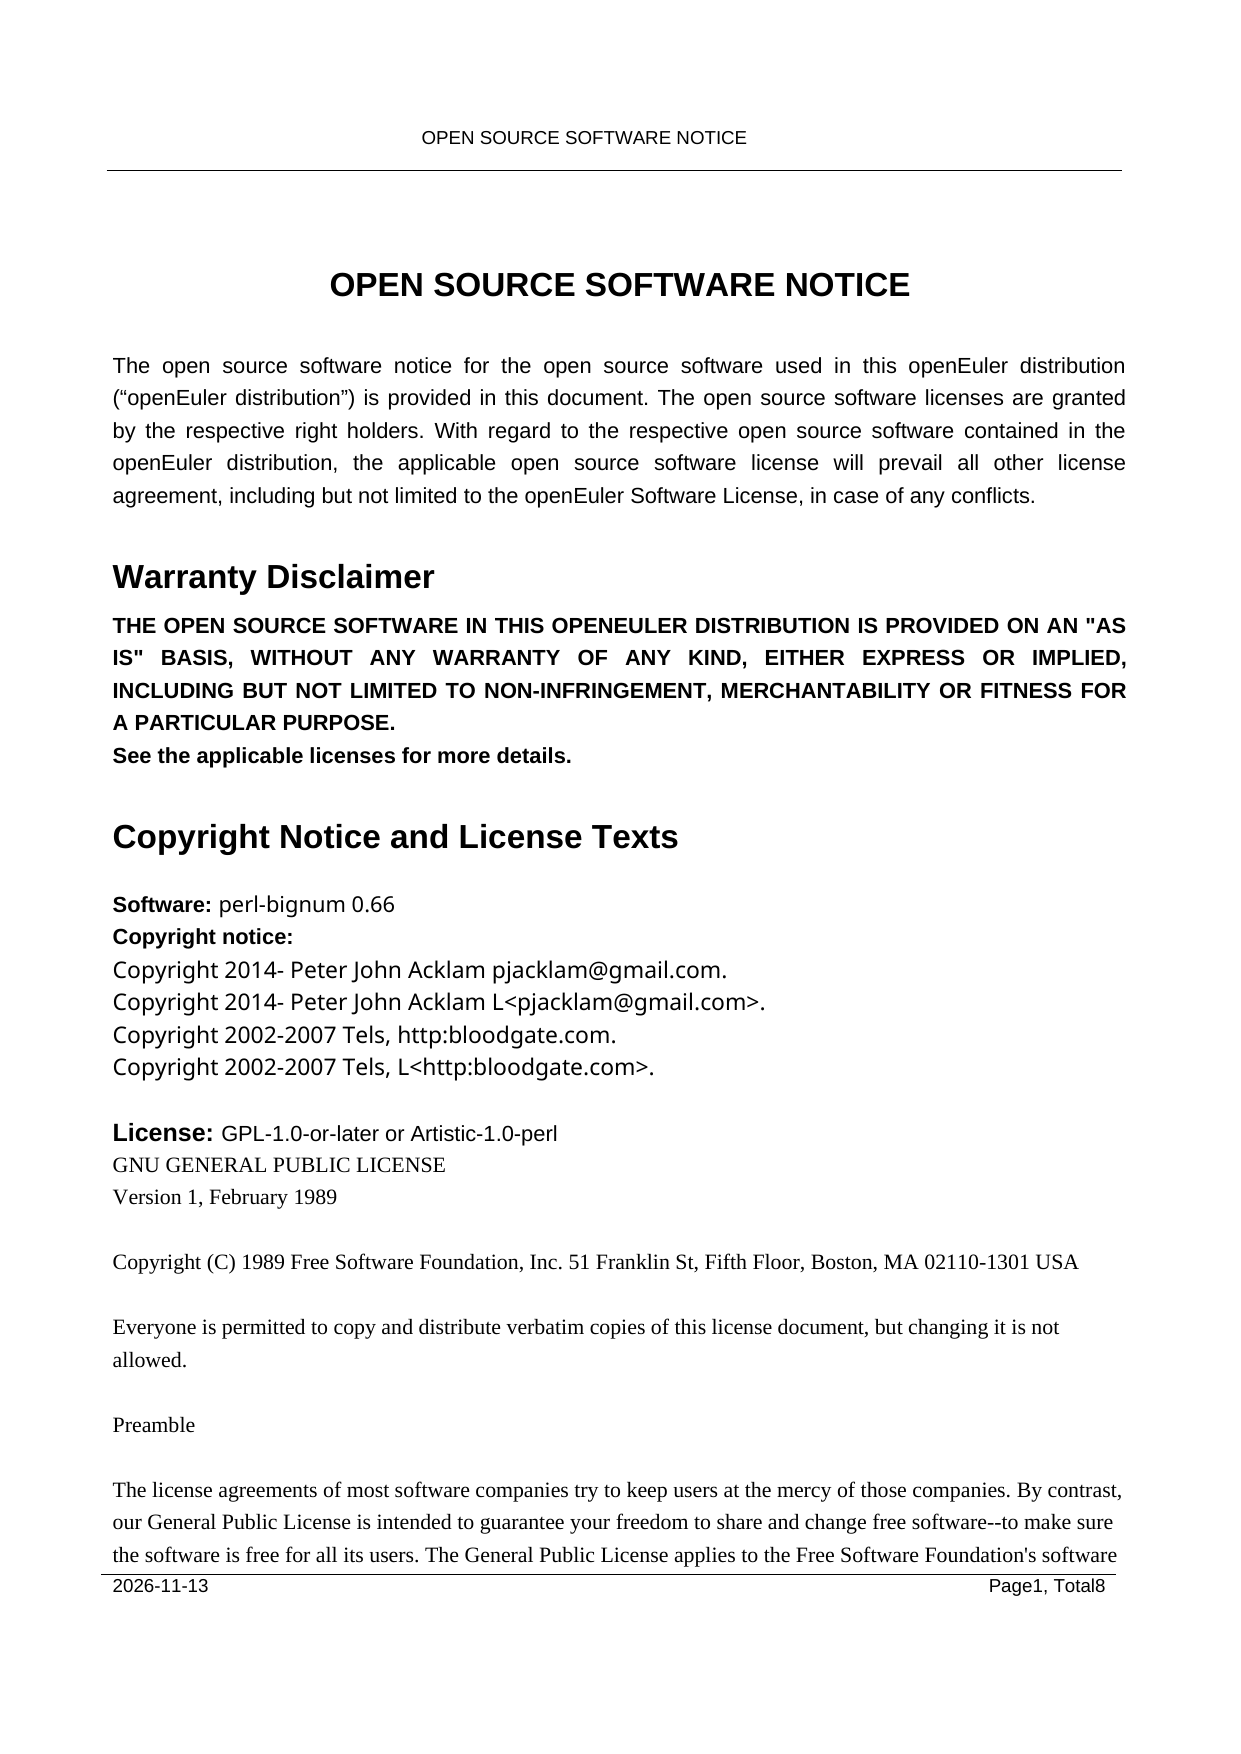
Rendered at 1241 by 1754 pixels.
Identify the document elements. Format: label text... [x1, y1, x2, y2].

text The open source software notice for the open source software used in this openEuler distribution (“openEuler distribution”) is provided in this document. The open source software licenses are granted by the respective right holders. With regard to the respective open source software contained in the openEuler distribution, the applicable open source software license will prevail all other license agreement, including but not limited to the openEuler Software License, in case of any conflicts. [112, 349, 1128, 511]
text OPEN SOURCE SOFTWARE NOTICE [112, 251, 1128, 316]
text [112, 1148, 1128, 1571]
text License: GPL-1.0-or-later or Artistic-1.0-perl [112, 1116, 1128, 1148]
text Copyright 2014- Peter John Acklam pjacklam@gmail.com. Copyright 2014- Peter John Acklam L<pjacklam@gmail.com>. Copyright 2002-2007 Tels, http:bloodgate.com. Copyright 2002-2007 Tels, L<http:bloodgate.com>. [112, 953, 1128, 1116]
text Warranty Disclaimer [112, 544, 1128, 609]
text Copyright notice: [112, 921, 1128, 953]
text Software: perl-bignum 0.66 [112, 888, 1128, 921]
text Copyright Notice and License Texts [112, 804, 1128, 869]
text THE OPEN SOURCE SOFTWARE IN THIS OPENEULER DISTRIBUTION IS PROVIDED ON AN "AS IS" BASIS, WITHOUT ANY WARRANTY OF ANY KIND, EITHER EXPRESS OR IMPLIED, INCLUDING BUT NOT LIMITED TO NON-INFRINGEMENT, MERCHANTABILITY OR FITNESS FOR A PARTICULAR PURPOSE. See the applicable licenses for more details. [112, 609, 1128, 771]
